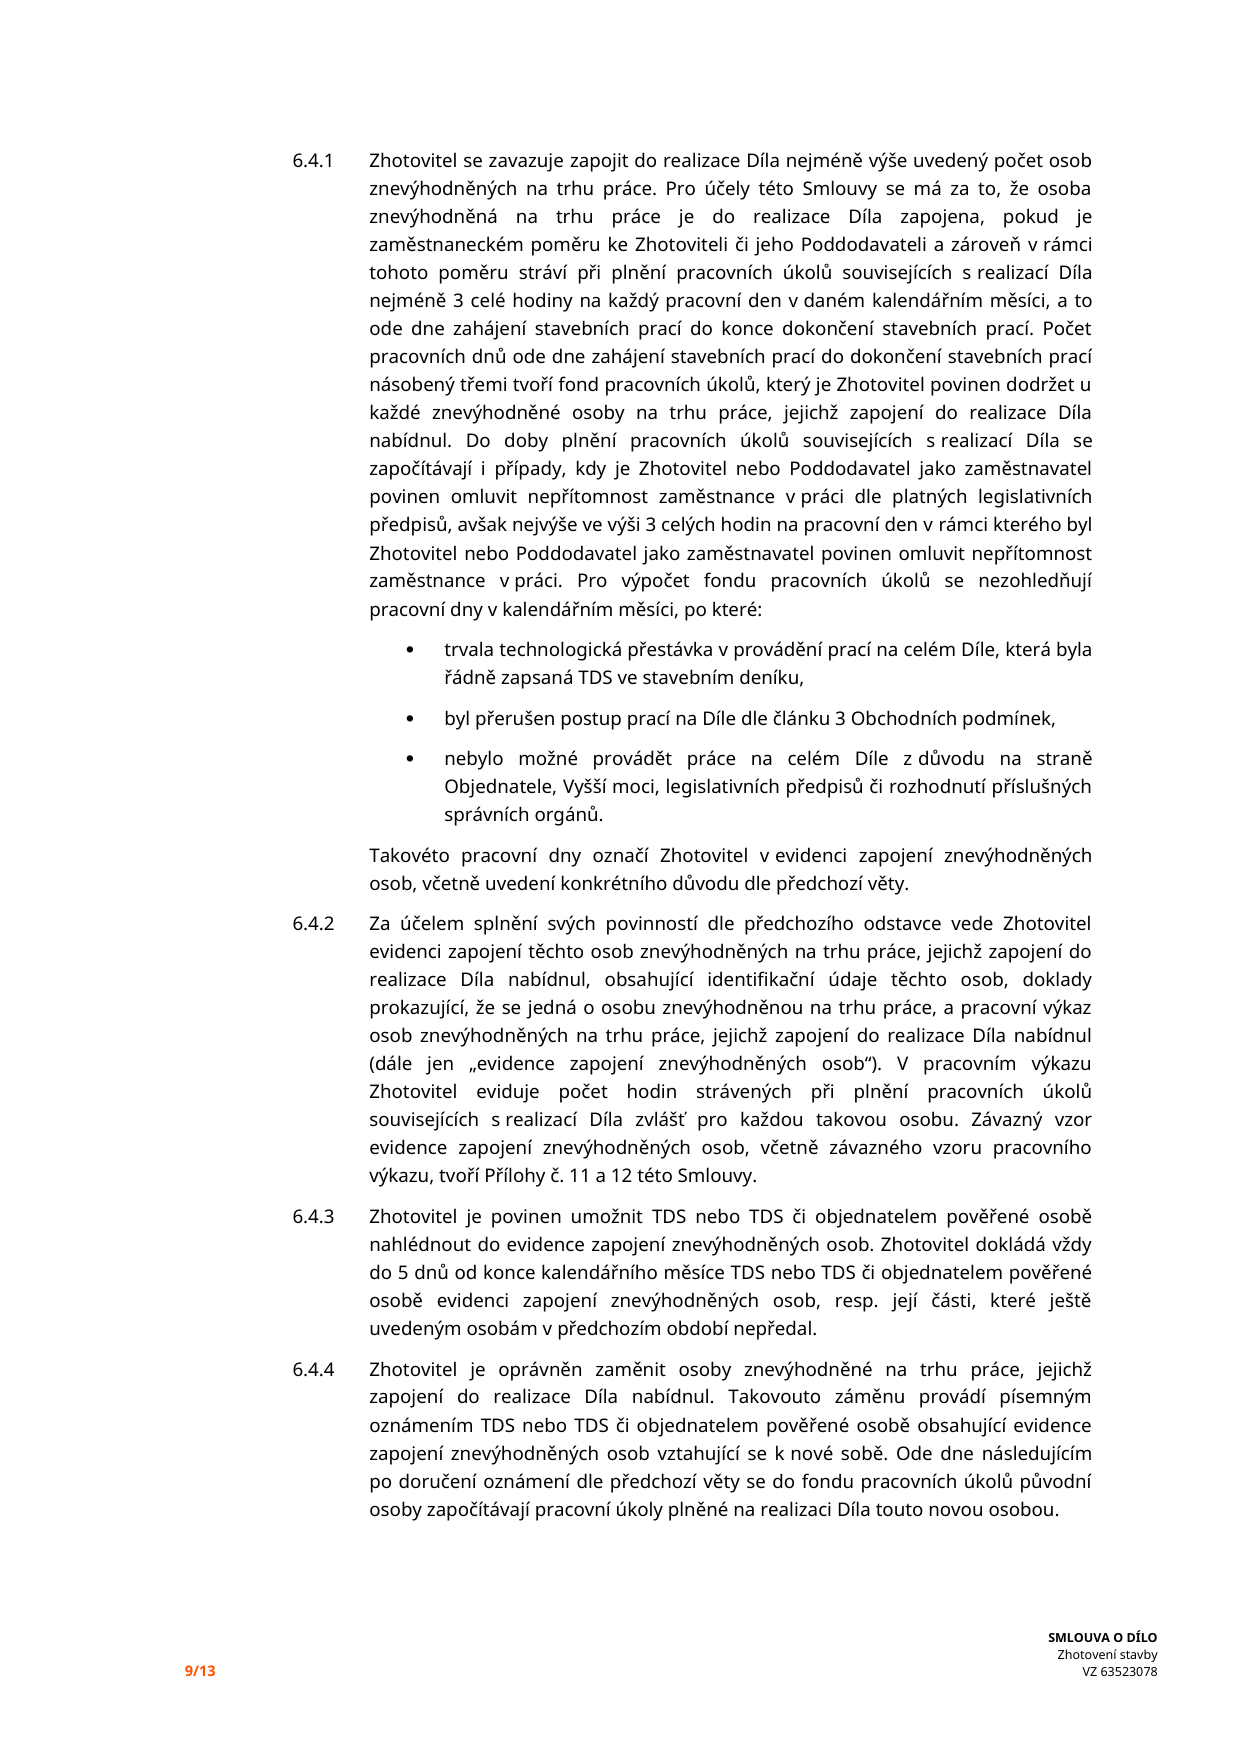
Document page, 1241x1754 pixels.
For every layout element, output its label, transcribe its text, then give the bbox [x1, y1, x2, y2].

list Zhotovitel se zavazuje zapojit do realizace Díla nejméně výše uvedený počet osob znevýhodněných na trhu práce. Pro účely této Smlouvy se má za to, že osoba znevýhodněná na trhu práce je do realizace Díla zapojena, pokud je zaměstnaneckém poměru ke Zhotoviteli či jeho Poddodavateli a zároveň v rámci tohoto poměru stráví při plnění pracovních úkolů souvisejících s realizací Díla nejméně 3 celé hodiny na každý pracovní den v daném kalendářním měsíci, a to ode dne zahájení stavebních prací do konce dokončení stavebních prací. Počet pracovních dnů ode dne zahájení stavebních prací do dokončení stavebních prací násobený třemi tvoří fond pracovních úkolů, který je Zhotovitel povinen dodržet u každé znevýhodněné osoby na trhu práce, jejichž zapojení do realizace Díla nabídnul. Do doby plnění pracovních úkolů souvisejících s realizací Díla se započítávají i případy, kdy je Zhotovitel nebo Poddodavatel jako zaměstnavatel povinen omluvit nepřítomnost zaměstnance v práci dle platných legislativních předpisů, avšak nejvýše ve výši 3 celých hodin na pracovní den v rámci kterého byl Zhotovitel nebo Poddodavatel jako zaměstnavatel povinen omluvit nepřítomnost zaměstnance v práci. Pro výpočet fondu pracovních úkolů se nezohledňují pracovní dny v kalendářním měsíci, po které: [292, 147, 1093, 621]
list Takovéto pracovní dny označí Zhotovitel v evidenci zapojení znevýhodněných osob, včetně uvedení konkrétního důvodu dle předchozí věty. [369, 842, 1093, 896]
text Za účelem splnění svých povinností dle předchozího odstavce vede Zhotovitel evidenci zapojení těchto osob znevýhodněných na trhu práce, jejichž zapojení do realizace Díla nabídnul, obsahující identifikační údaje těchto osob, doklady prokazující, že se jedná o osobu znevýhodněnou na trhu práce, a pracovní výkaz osob znevýhodněných na trhu práce, jejichž zapojení do realizace Díla nabídnul (dále jen „evidence zapojení znevýhodněných osob“). V pracovním výkazu Zhotovitel eviduje počet hodin strávených při plnění pracovních úkolů souvisejících s realizací Díla zvlášť pro každou takovou osobu. Závazný vzor evidence zapojení znevýhodněných osob, včetně závazného vzoru pracovního výkazu, tvoří Přílohy č. 11 a 12 této Smlouvy. [292, 911, 1093, 1188]
list trvala technologická přestávka v provádění prací na celém Díle, která byla řádně zapsaná TDS ve stavebním deníku, [407, 636, 1093, 690]
list nebylo možné provádět práce na celém Díle z důvodu na straně Objednatele, Vyšší moci, legislativních předpisů či rozhodnutí příslušných správních orgánů. [407, 745, 1093, 827]
text Zhotovitel je oprávněn zaměnit osoby znevýhodněné na trhu práce, jejichž zapojení do realizace Díla nabídnul. Takovouto záměnu provádí písemným oznámením TDS nebo TDS či objednatelem pověřené osobě obsahující evidence zapojení znevýhodněných osob vztahující se k nové sobě. Ode dne následujícím po doručení oznámení dle předchozí věty se do fondu pracovních úkolů původní osoby započítávají pracovní úkoly plněné na realizaci Díla touto novou osobou. [292, 1356, 1093, 1521]
list byl přerušen postup prací na Díle dle článku 3 Obchodních podmínek, [407, 705, 1093, 730]
text Zhotovitel je povinen umožnit TDS nebo TDS či objednatelem pověřené osobě nahlédnout do evidence zapojení znevýhodněných osob. Zhotovitel dokládá vždy do 5 dnů od konce kalendářního měsíce TDS nebo TDS či objednatelem pověřené osobě evidenci zapojení znevýhodněných osob, resp. její části, které ještě uvedeným osobám v předchozím období nepředal. [292, 1203, 1093, 1341]
